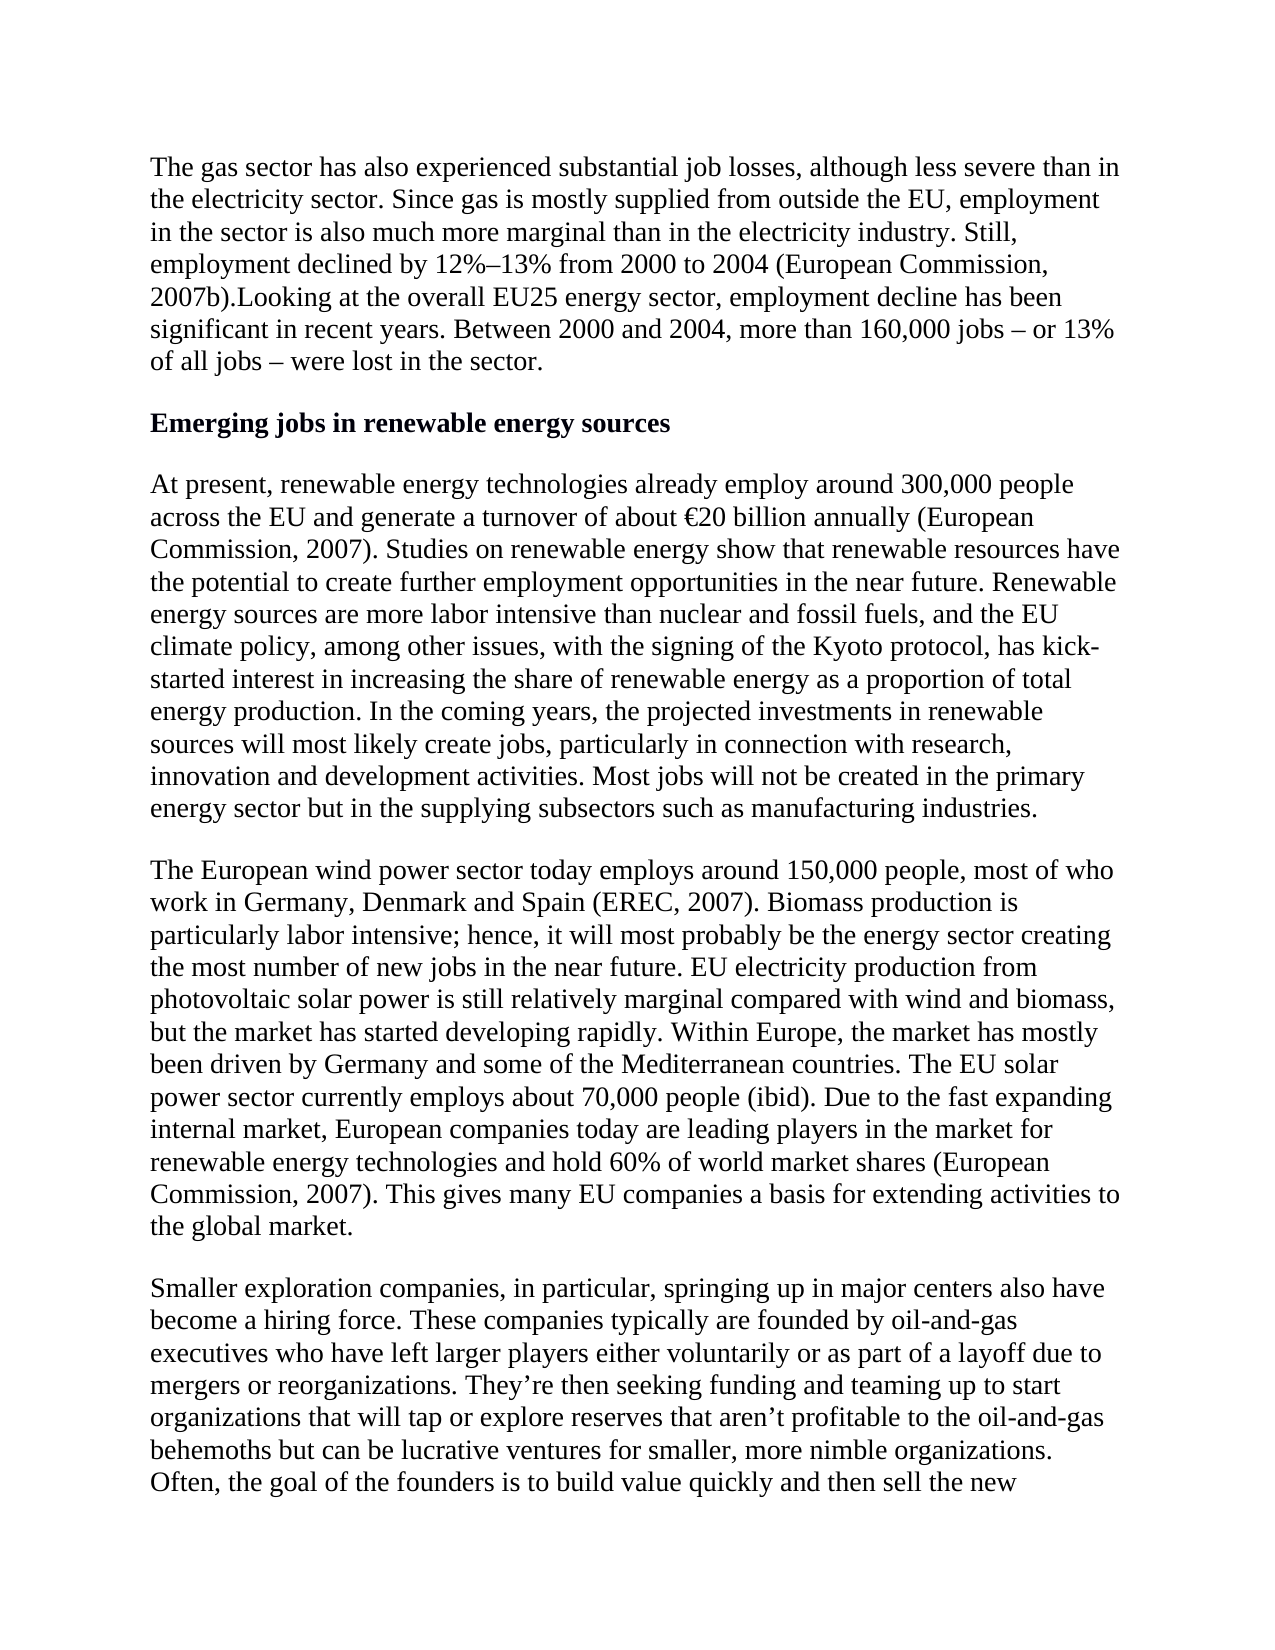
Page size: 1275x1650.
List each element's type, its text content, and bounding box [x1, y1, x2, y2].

text The European wind power sector today employs around 150,000 people, most of who work in Germany, Denmark and Spain (EREC, 2007). Biomass production is particularly labor intensive; hence, it will most probably be the energy sector creating the most number of new jobs in the near future. EU electricity production from photovoltaic solar power is still relatively marginal compared with wind and biomass, but the market has started developing rapidly. Within Europe, the market has mostly been driven by Germany and some of the Mediterranean countries. The EU solar power sector currently employs about 70,000 people (ibid). Due to the fast expanding internal market, European companies today are leading players in the market for renewable energy technologies and hold 60% of world market shares (European Commission, 2007). This gives many EU companies a basis for extending activities to the global market. [150, 853, 1125, 1242]
text At present, renewable energy technologies already employ around 300,000 people across the EU and generate a turnover of about €20 billion annually (European Commission, 2007). Studies on renewable energy show that renewable resources have the potential to create further employment opportunities in the near future. Renewable energy sources are more labor intensive than nuclear and fossil fuels, and the EU climate policy, among other issues, with the signing of the Kyoto protocol, has kick-started interest in increasing the share of renewable energy as a proportion of total energy production. In the coming years, the projected investments in renewable sources will most likely create jobs, particularly in connection with research, innovation and development activities. Most jobs will not be created in the primary energy sector but in the supplying subsectors such as manufacturing industries. [150, 467, 1125, 824]
text The gas sector has also experienced substantial job losses, although less severe than in the electricity sector. Since gas is mostly supplied from outside the EU, employment in the sector is also much more marginal than in the electricity industry. Still, employment declined by 12%–13% from 2000 to 2004 (European Commission, 2007b).Looking at the overall EU25 energy sector, employment decline has been significant in recent years. Between 2000 and 2004, more than 160,000 jobs – or 13% of all jobs – were lost in the sector. [150, 150, 1125, 377]
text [150, 1271, 1125, 1498]
text Emerging jobs in renewable energy sources [150, 406, 1125, 438]
